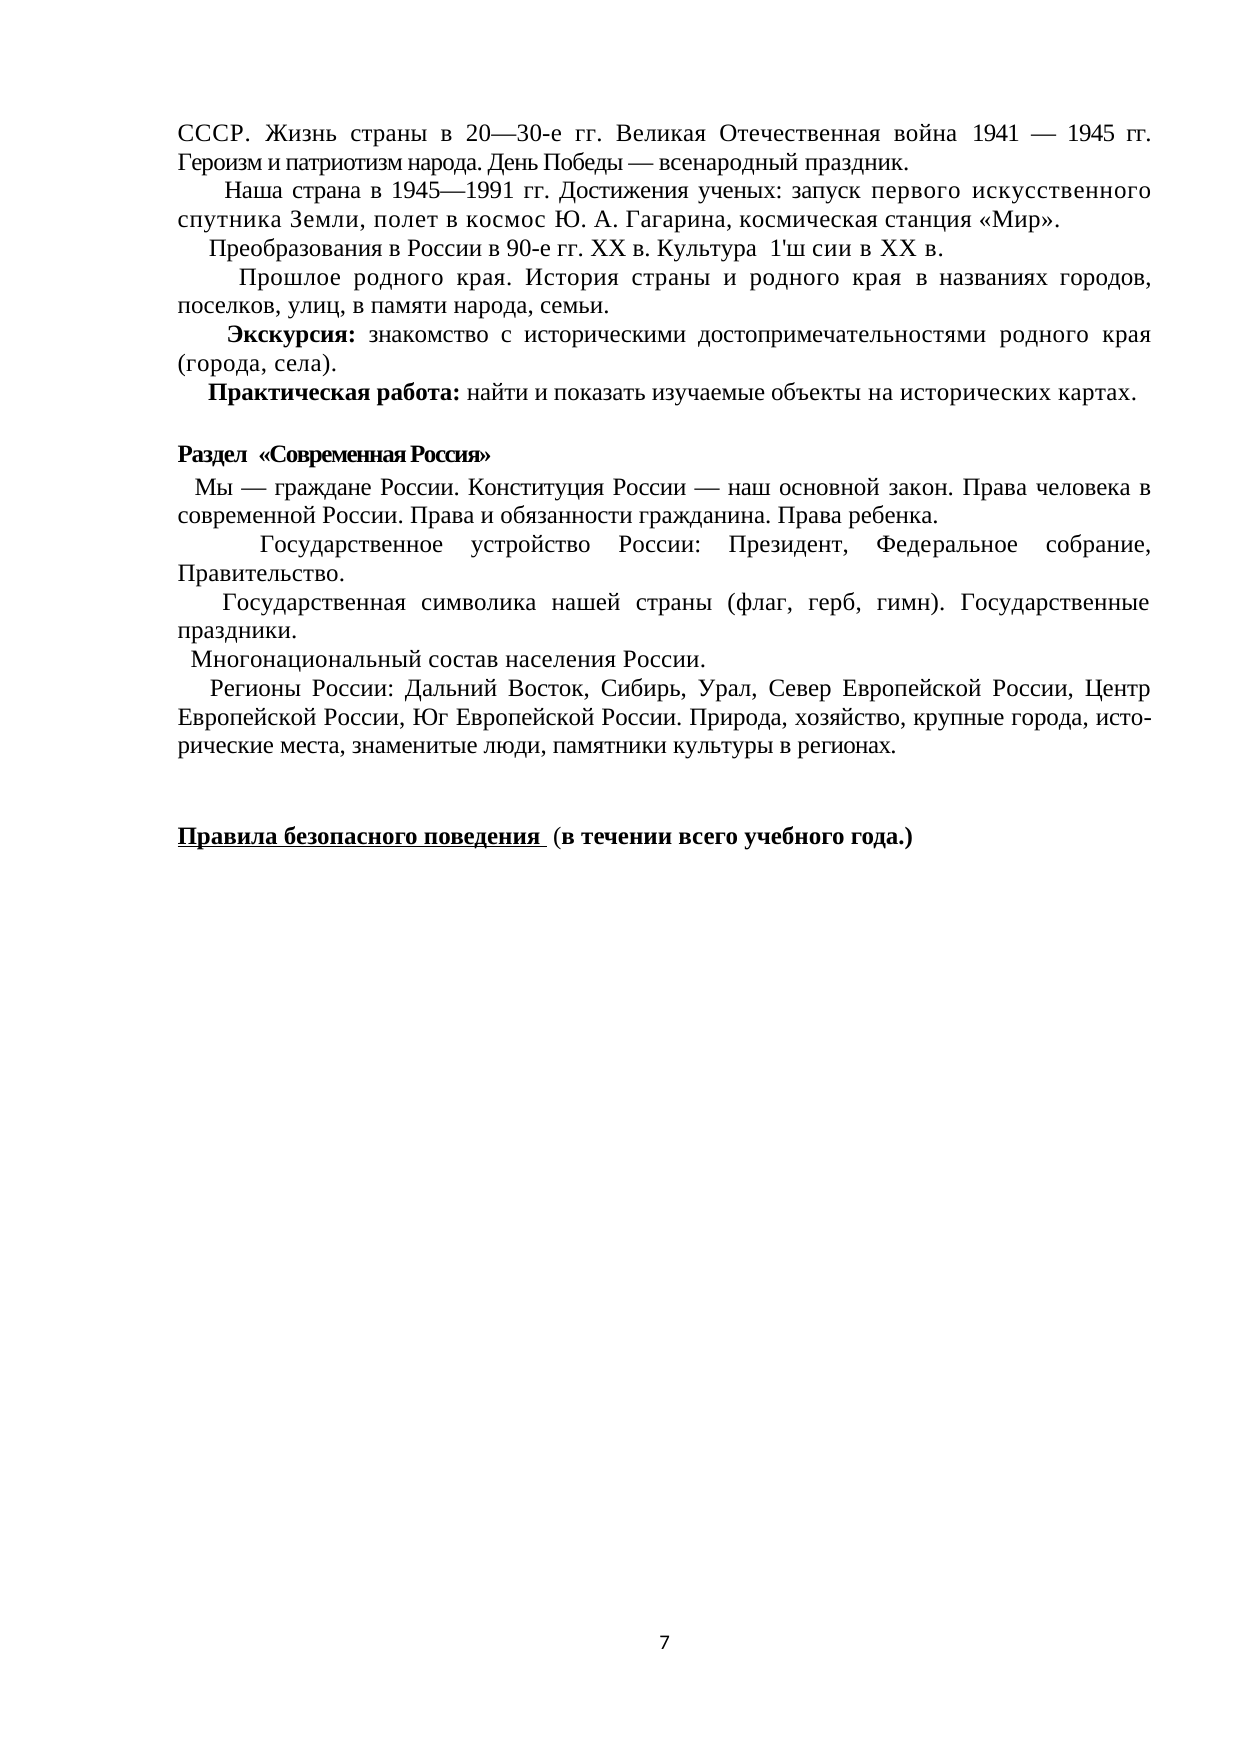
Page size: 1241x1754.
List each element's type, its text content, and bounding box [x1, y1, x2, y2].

text Правила безопасного поведения (в течении всего учебного года.) [177, 821, 1163, 850]
text Раздел «Современная Россия» [177, 439, 1152, 467]
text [177, 118, 1152, 176]
text Наша страна в 1945—1991 гг. Достижения ученых: запуск первого искусственного спутника Земли, полет в космос Ю. А. Гагарина, космическая станция «Мир». [177, 176, 1152, 233]
text Регионы России: Дальний Восток, Сибирь, Урал, Север Европейской России, Центр Европейской России, Юг Европейской России. Природа, хозяйство, крупные города, исторические места, знаменитые люди, памятники культуры в регионах. [177, 673, 1152, 759]
text Экскурсия: знакомство с историческими достопримечательностями родного края (города, села). [177, 319, 1152, 377]
text Многонациональный состав населения России. [177, 644, 1152, 673]
text Прошлое родного края. История страны и родного края в названиях городов, поселков, улиц, в памяти народа, семьи. [177, 262, 1152, 319]
text Мы — граждане России. Конституция России — наш основной закон. Права человека в современной России. Права и обязанности гражданина. Права ребенка. [177, 472, 1152, 529]
text Преобразования в России в 90-е гг. XX в. Культура 1'ш сии в XX в. [177, 233, 1152, 262]
text Государственное устройство России: Президент, Федеральное собрание, Правительство. [177, 529, 1152, 587]
text Государственная символика нашей страны (флаг, герб, гимн). Государственные праздники. [177, 587, 1152, 644]
text Практическая работа: найти и показать изучаемые объекты на исторических картах. [177, 377, 1152, 406]
